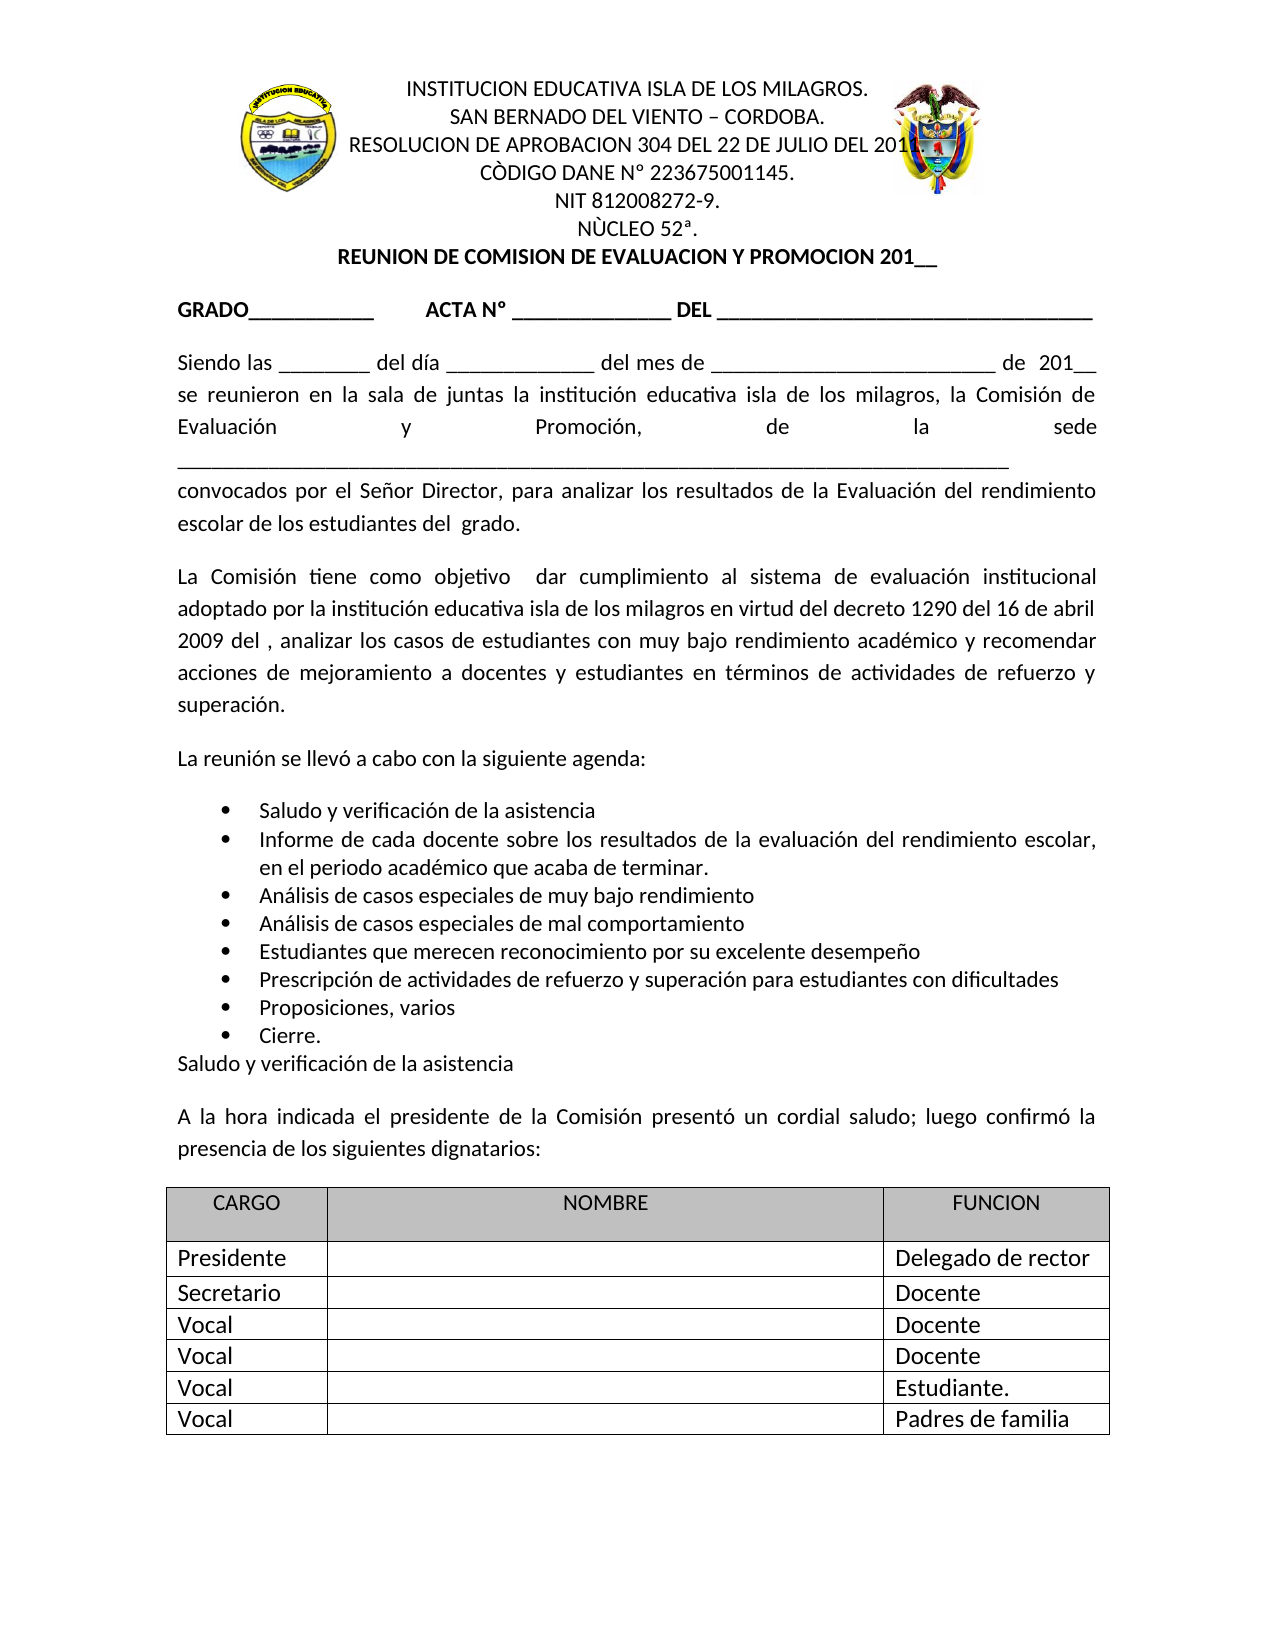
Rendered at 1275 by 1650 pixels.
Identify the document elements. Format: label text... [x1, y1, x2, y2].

list Cierre. [222, 1021, 1098, 1049]
table_cell Secretario [167, 1277, 327, 1308]
table_header FUNCION [884, 1188, 1109, 1241]
table_cell Vocal [167, 1309, 327, 1339]
text REUNION DE COMISION DE EVALUACION Y PROMOCION 201__ [177, 242, 1098, 270]
list Análisis de casos especiales de mal comportamiento [222, 909, 1098, 937]
text Siendo las ________ del día _____________ del mes de _________________________ de 201__ se reunieron en la sala de juntas la institución educativa isla de los milagros, la Comisión de Evaluación y Promoción, de la sede _________________________________________________________________________ convocados por el Señor Director, para analizar los resultados de la Evaluación del rendimiento escolar de los estudiantes del grado. [177, 348, 1098, 537]
table_cell Estudiante. [884, 1372, 1109, 1402]
list Prescripción de actividades de refuerzo y superación para estudiantes con dificultades [222, 965, 1098, 993]
table_cell Vocal [167, 1372, 327, 1402]
table_cell Docente [884, 1277, 1109, 1308]
text GRADO___________ ACTA Nº ______________ DEL _________________________________ [177, 295, 1098, 323]
text La reunión se llevó a cabo con la siguiente agenda: [177, 744, 1098, 772]
list Análisis de casos especiales de muy bajo rendimiento [222, 881, 1098, 909]
table_header NOMBRE [328, 1188, 883, 1241]
table_cell [328, 1277, 883, 1308]
text Saludo y verificación de la asistencia [177, 1049, 1098, 1077]
table_cell Vocal [167, 1340, 327, 1371]
table_cell Docente [884, 1340, 1109, 1371]
list Estudiantes que merecen reconocimiento por su excelente desempeño [222, 937, 1098, 965]
list Proposiciones, varios [222, 993, 1098, 1021]
table_cell Delegado de rector [884, 1242, 1109, 1276]
table_cell Docente [884, 1309, 1109, 1339]
text La Comisión tiene como objetivo dar cumplimiento al sistema de evaluación institucional adoptado por la institución educativa isla de los milagros en virtud del decreto 1290 del 16 de abril 2009 del , analizar los casos de estudiantes con muy bajo rendimiento académico y recomendar acciones de mejoramiento a docentes y estudiantes en términos de actividades de refuerzo y superación. [177, 562, 1098, 719]
picture [892, 81, 983, 196]
picture [237, 53, 350, 230]
text A la hora indicada el presidente de la Comisión presentó un cordial saludo; luego confirmó la presencia de los siguientes dignatarios: [177, 1102, 1098, 1162]
list Saludo y verificación de la asistencia [222, 797, 1098, 825]
table_cell [328, 1309, 883, 1339]
table_cell [328, 1340, 883, 1371]
table_cell Presidente [167, 1242, 327, 1276]
table_cell [328, 1372, 883, 1402]
table_cell [328, 1404, 883, 1434]
table_cell Vocal [167, 1404, 327, 1434]
table_cell Padres de familia [884, 1404, 1109, 1434]
table_cell [328, 1242, 883, 1276]
table_header CARGO [167, 1188, 327, 1241]
list Informe de cada docente sobre los resultados de la evaluación del rendimiento escolar, en el periodo académico que acaba de terminar. [222, 825, 1098, 881]
